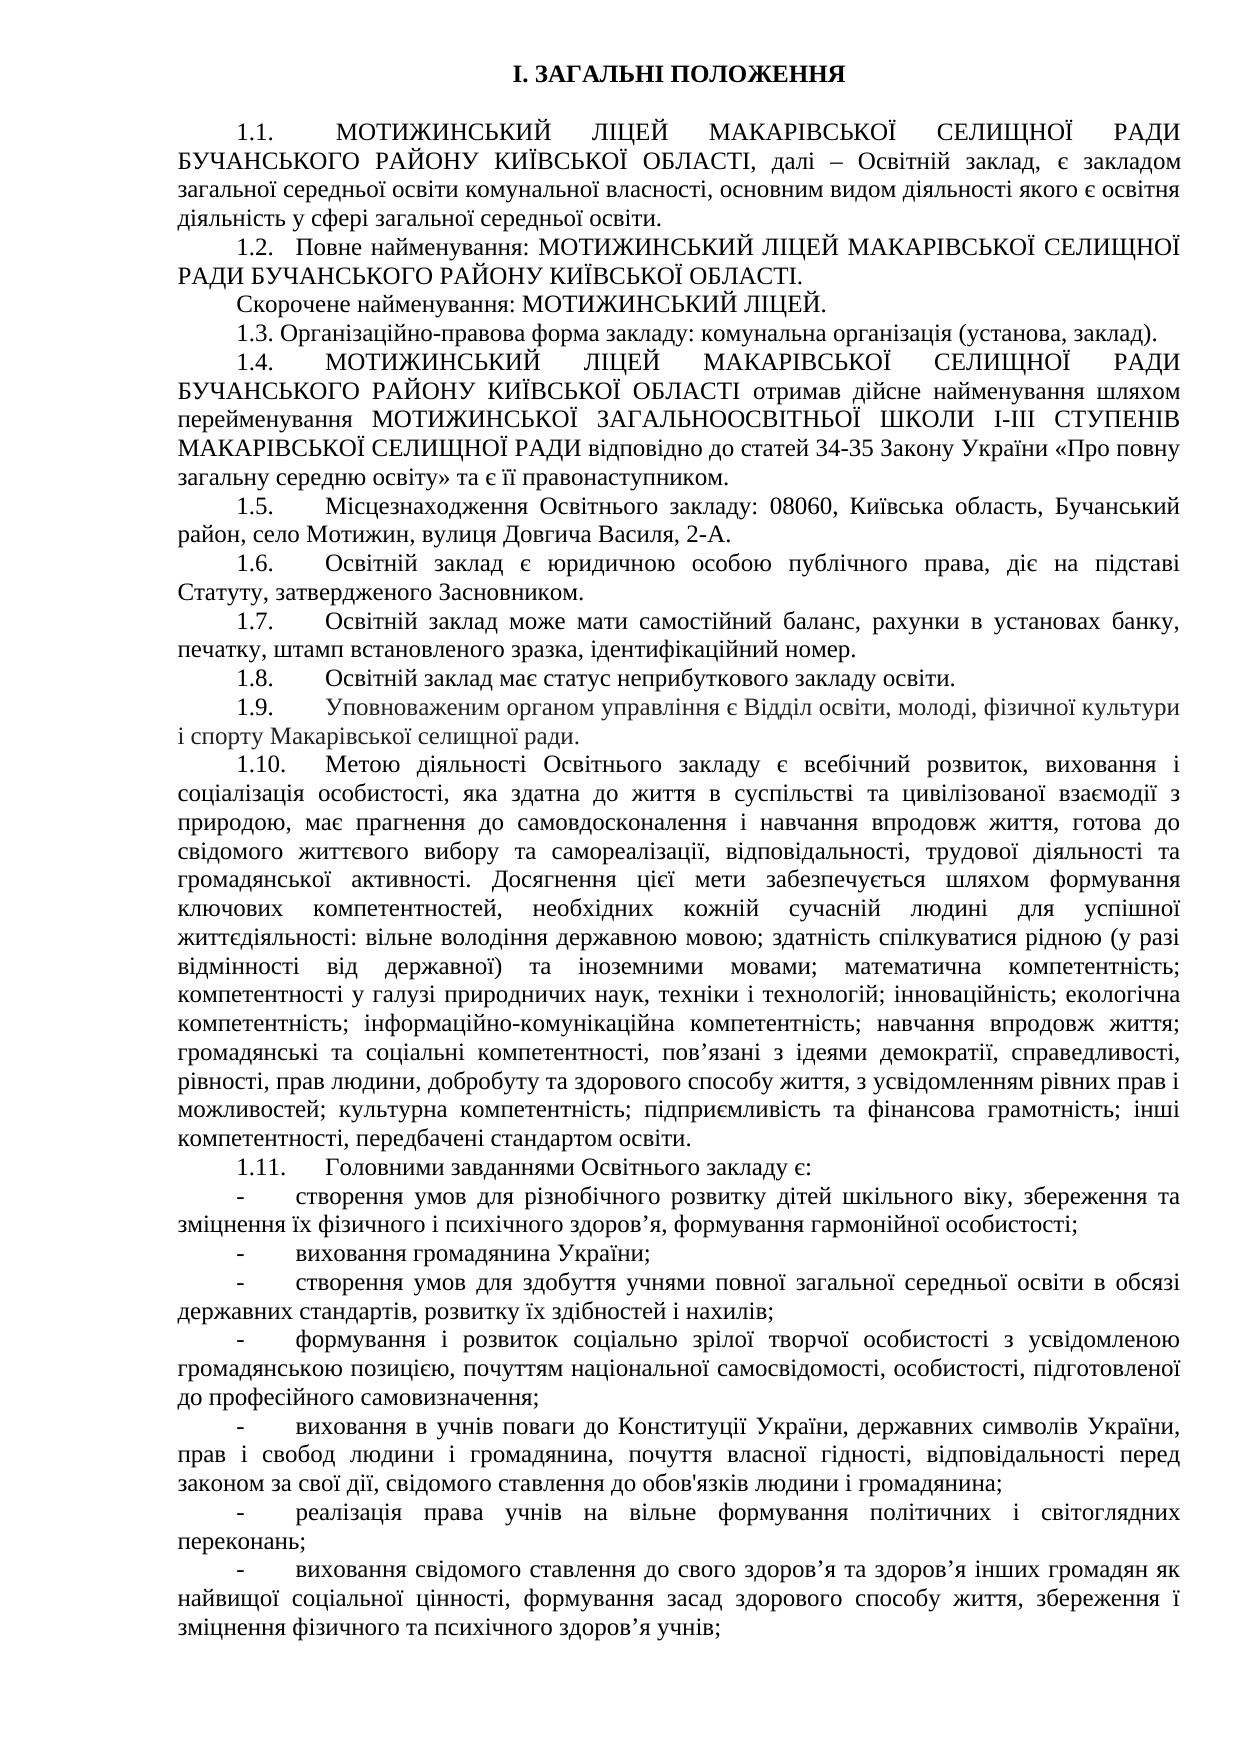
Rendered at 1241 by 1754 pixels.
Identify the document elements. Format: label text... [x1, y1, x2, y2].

text 1.3. Організаційно-правова форма закладу: комунальна організація (установа, заклад). [177, 318, 1181, 347]
list виховання свідомого ставлення до свого здоров’я та здоров’я інших громадян як найвищої соціальної цінності, формування засад здорового способу життя, збереження ї зміцнення фізичного та психічного здоров’я учнів; [177, 1554, 1181, 1641]
text 1.2. Повне найменування: МОТИЖИНСЬКИЙ ЛІЦЕЙ МАКАРІВСЬКОЇ СЕЛИЩНОЇ РАДИ БУЧАНСЬКОГО РАЙОНУ КИЇВСЬКОЇ ОБЛАСТІ. [177, 232, 1181, 289]
text Скорочене найменування: МОТИЖИНСЬКИЙ ЛІЦЕЙ. [177, 289, 1181, 318]
text 1.1. МОТИЖИНСЬКИЙ ЛІЦЕЙ МАКАРІВСЬКОЇ СЕЛИЩНОЇ РАДИ БУЧАНСЬКОГО РАЙОНУ КИЇВСЬКОЇ ОБЛАСТІ, далі – Освітній заклад, є закладом загальної середньої освіти комунальної власності, основним видом діяльності якого є освітня діяльність у сфері загальної середньої освіти. [177, 117, 1181, 232]
text 1.4. МОТИЖИНСЬКИЙ ЛІЦЕЙ МАКАРІВСЬКОЇ СЕЛИЩНОЇ РАДИ БУЧАНСЬКОГО РАЙОНУ КИЇВСЬКОЇ ОБЛАСТІ отримав дійсне найменування шляхом перейменування МОТИЖИНСЬКОЇ ЗАГАЛЬНООСВІТНЬОЇ ШКОЛИ І-ІІІ СТУПЕНІВ МАКАРІВСЬКОЇ СЕЛИЩНОЇ РАДИ відповідно до статей 34-35 Закону України «Про повну загальну середню освіту» та є її правонаступником. [177, 347, 1181, 491]
text 1.6. Освітній заклад є юридичною особою публічного права, діє на підставі Статуту, затвердженого Засновником. [177, 548, 1181, 606]
text 1.11. Головними завданнями Освітнього закладу є: [177, 1152, 1181, 1181]
text 1.7. Освітній заклад може мати самостійний баланс, рахунки в установах банку, печатку, штамп встановленого зразка, ідентифікаційний номер. [177, 606, 1181, 663]
list створення умов для здобуття учнями повної загальної середньої освіти в обсязі державних стандартів, розвитку їх здібностей і нахилів; [177, 1267, 1181, 1324]
list формування і розвиток соціально зрілої творчої особистості з усвідомленою громадянською позицією, почуттям національної самосвідомості, особистості, підготовленої до професійного самовизначення; [177, 1324, 1181, 1411]
list створення умов для різнобічного розвитку дітей шкільного віку, збереження та зміцнення їх фізичного і психічного здоров’я, формування гармонійної особистості; [177, 1181, 1181, 1238]
list реалізація права учнів на вільне формування політичних і світоглядних переконань; [177, 1497, 1181, 1554]
text 1.10. Метою діяльності Освітнього закладу є всебічний розвиток, виховання і соціалізація особистості, яка здатна до життя в суспільстві та цивілізованої взаємодії з природою, має прагнення до самовдосконалення і навчання впродовж життя, готова до свідомого життєвого вибору та самореалізації, відповідальності, трудової діяльності та громадянської активності. Досягнення цієї мети забезпечується шляхом формування ключових компетентностей, необхідних кожній сучасній людині для успішної життєдіяльності: вільне володіння державною мовою; здатність спілкуватися рідною (у разі відмінності від державної) та іноземними мовами; математична компетентність; компетентності у галузі природничих наук, техніки і технологій; інноваційність; екологічна компетентність; інформаційно-комунікаційна компетентність; навчання впродовж життя; громадянські та соціальні компетентності, пов’язані з ідеями демократії, справедливості, рівності, прав людини, добробуту та здорового способу життя, з усвідомленням рівних прав і можливостей; культурна компетентність; підприємливість та фінансова грамотність; інші компетентності, передбачені стандартом освіти. [177, 749, 1181, 1152]
list виховання громадянина України; [177, 1238, 1181, 1267]
text 1.8. Освітній заклад має статус неприбуткового закладу освіти. [177, 663, 1181, 692]
text 1.9. Уповноваженим органом управління є Відділ освіти, молоді, фізичної культури і спорту Макарівської селищної ради. [177, 692, 1181, 749]
text І. ЗАГАЛЬНІ ПОЛОЖЕННЯ [177, 59, 1181, 88]
text 1.5. Місцезнаходження Освітнього закладу: 08060, Київська область, Бучанський район, село Мотижин, вулиця Довгича Василя, 2-А. [177, 491, 1181, 548]
list виховання в учнів поваги до Конституції України, державних символів України, прав і свобод людини і громадянина, почуття власної гідності, відповідальності перед законом за свої дії, свідомого ставлення до обов'язків людини і громадянина; [177, 1411, 1181, 1497]
